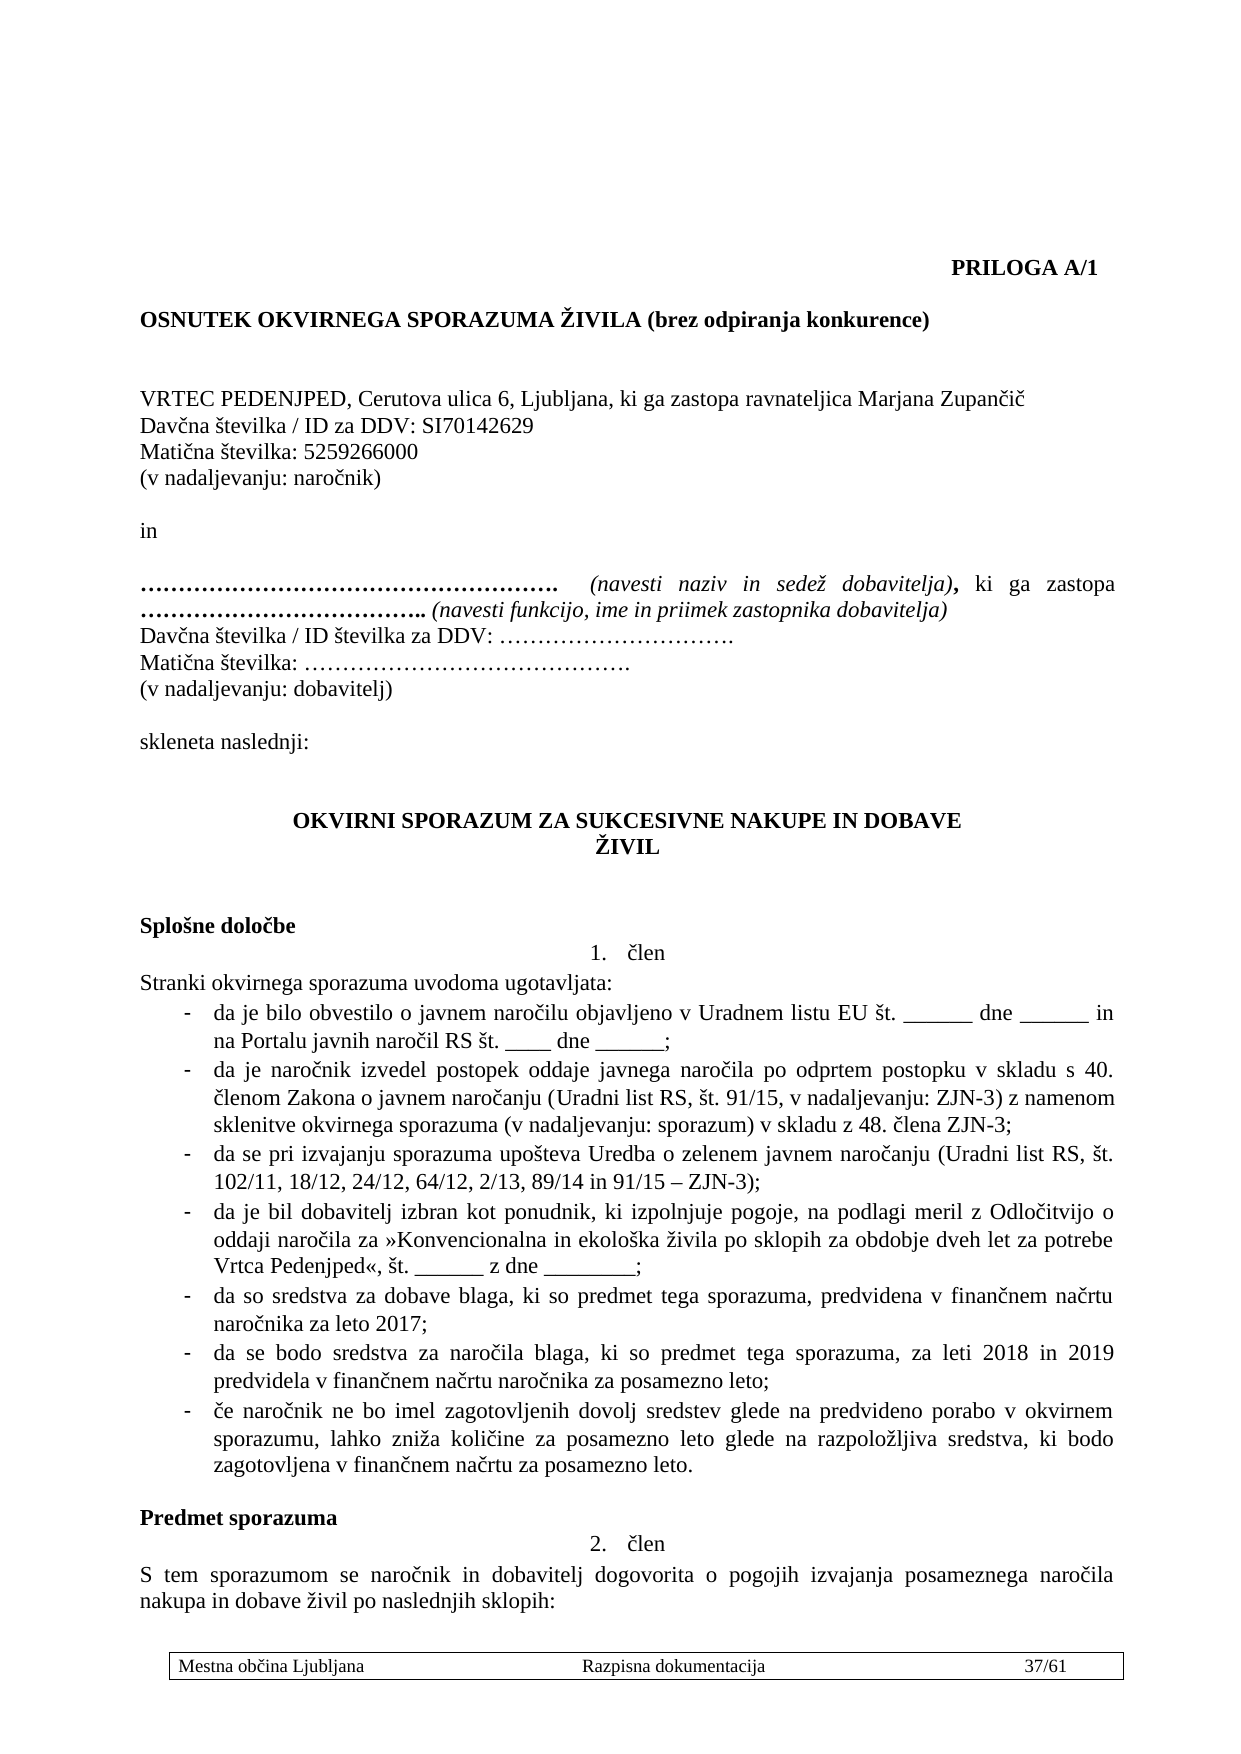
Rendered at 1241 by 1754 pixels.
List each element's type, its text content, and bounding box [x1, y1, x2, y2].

text Stranki okvirnega sporazuma uvodoma ugotavljata: [139, 969, 1115, 995]
text OSNUTEK OKVIRNEGA SPORAZUMA ŽIVILA (brez odpiranja konkurence) [139, 306, 1115, 333]
list da so sredstva za dobave blaga, ki so predmet tega sporazuma, predvidena v finančnem načrtu naročnika za leto 2017; [184, 1278, 1115, 1336]
text Davčna številka / ID za DDV: SI70142629 [139, 412, 1115, 438]
list če naročnik ne bo imel zagotovljenih dovolj sredstev glede na predvideno porabo v okvirnem sporazumu, lahko zniža količine za posamezno leto glede na razpoložljiva sredstva, ki bodo zagotovljena v finančnem načrtu za posamezno leto. [184, 1394, 1115, 1478]
text Predmet sporazuma [139, 1504, 1115, 1530]
text Matična številka: 5259266000 [139, 438, 1115, 464]
text in [139, 517, 1115, 543]
list da je naročnik izvedel postopek oddaje javnega naročila po odprtem postopku v skladu s 40. členom Zakona o javnem naročanju (Uradni list RS, št. 91/15, v nadaljevanju: ZJN-3) z namenom sklenitve okvirnega sporazuma (v nadaljevanju: sporazum) v skladu z 48. člena ZJN-3; [184, 1053, 1115, 1137]
text ………………………………………………. (navesti naziv in sedež dobavitelja), ki ga zastopa ……………………………….. (navesti funkcijo, ime in priimek zastopnika dobavitelja) [139, 570, 1115, 623]
text skleneta naslednji: [139, 728, 1115, 754]
text Davčna številka / ID številka za DDV: …………………………. [139, 623, 1115, 649]
text VRTEC PEDENJPED, Cerutova ulica 6, Ljubljana, ki ga zastopa ravnateljica Marjana Zupančič [139, 385, 1115, 412]
text (v nadaljevanju: naročnik) [139, 464, 1115, 491]
list da se pri izvajanju sporazuma upošteva Uredba o zelenem javnem naročanju (Uradni list RS, št. 102/11, 18/12, 24/12, 64/12, 2/13, 89/14 in 91/15 – ZJN-3); [184, 1137, 1115, 1194]
list člen [139, 1530, 1115, 1557]
text (v nadaljevanju: dobavitelj) [139, 675, 1115, 702]
list da je bilo obvestilo o javnem naročilu objavljeno v Uradnem listu EU št. ______ dne ______ in na Portalu javnih naročil RS št. ____ dne ______; [184, 995, 1115, 1053]
text PRILOGA A/1 [803, 254, 1115, 280]
text S tem sporazumom se naročnik in dobavitelj dogovorita o pogojih izvajanja posameznega naročila nakupa in dobave živil po naslednjih sklopih: [139, 1561, 1115, 1613]
list da se bodo sredstva za naročila blaga, ki so predmet tega sporazuma, za leti 2018 in 2019 predvidela v finančnem načrtu naročnika za posamezno leto; [184, 1336, 1115, 1394]
text ŽIVIL [139, 833, 1115, 860]
text OKVIRNI SPORAZUM ZA SUKCESIVNE NAKUPE IN DOBAVE [139, 807, 1115, 833]
list člen [139, 939, 1115, 965]
list da je bil dobavitelj izbran kot ponudnik, ki izpolnjuje pogoje, na podlagi meril z Odločitvijo o oddaji naročila za »Konvencionalna in ekološka živila po sklopih za obdobje dveh let za potrebe Vrtca Pedenjped«, št. ______ z dne ________; [184, 1194, 1115, 1278]
text Matična številka: ……………………………………. [139, 649, 1115, 675]
text Splošne določbe [139, 912, 1115, 939]
